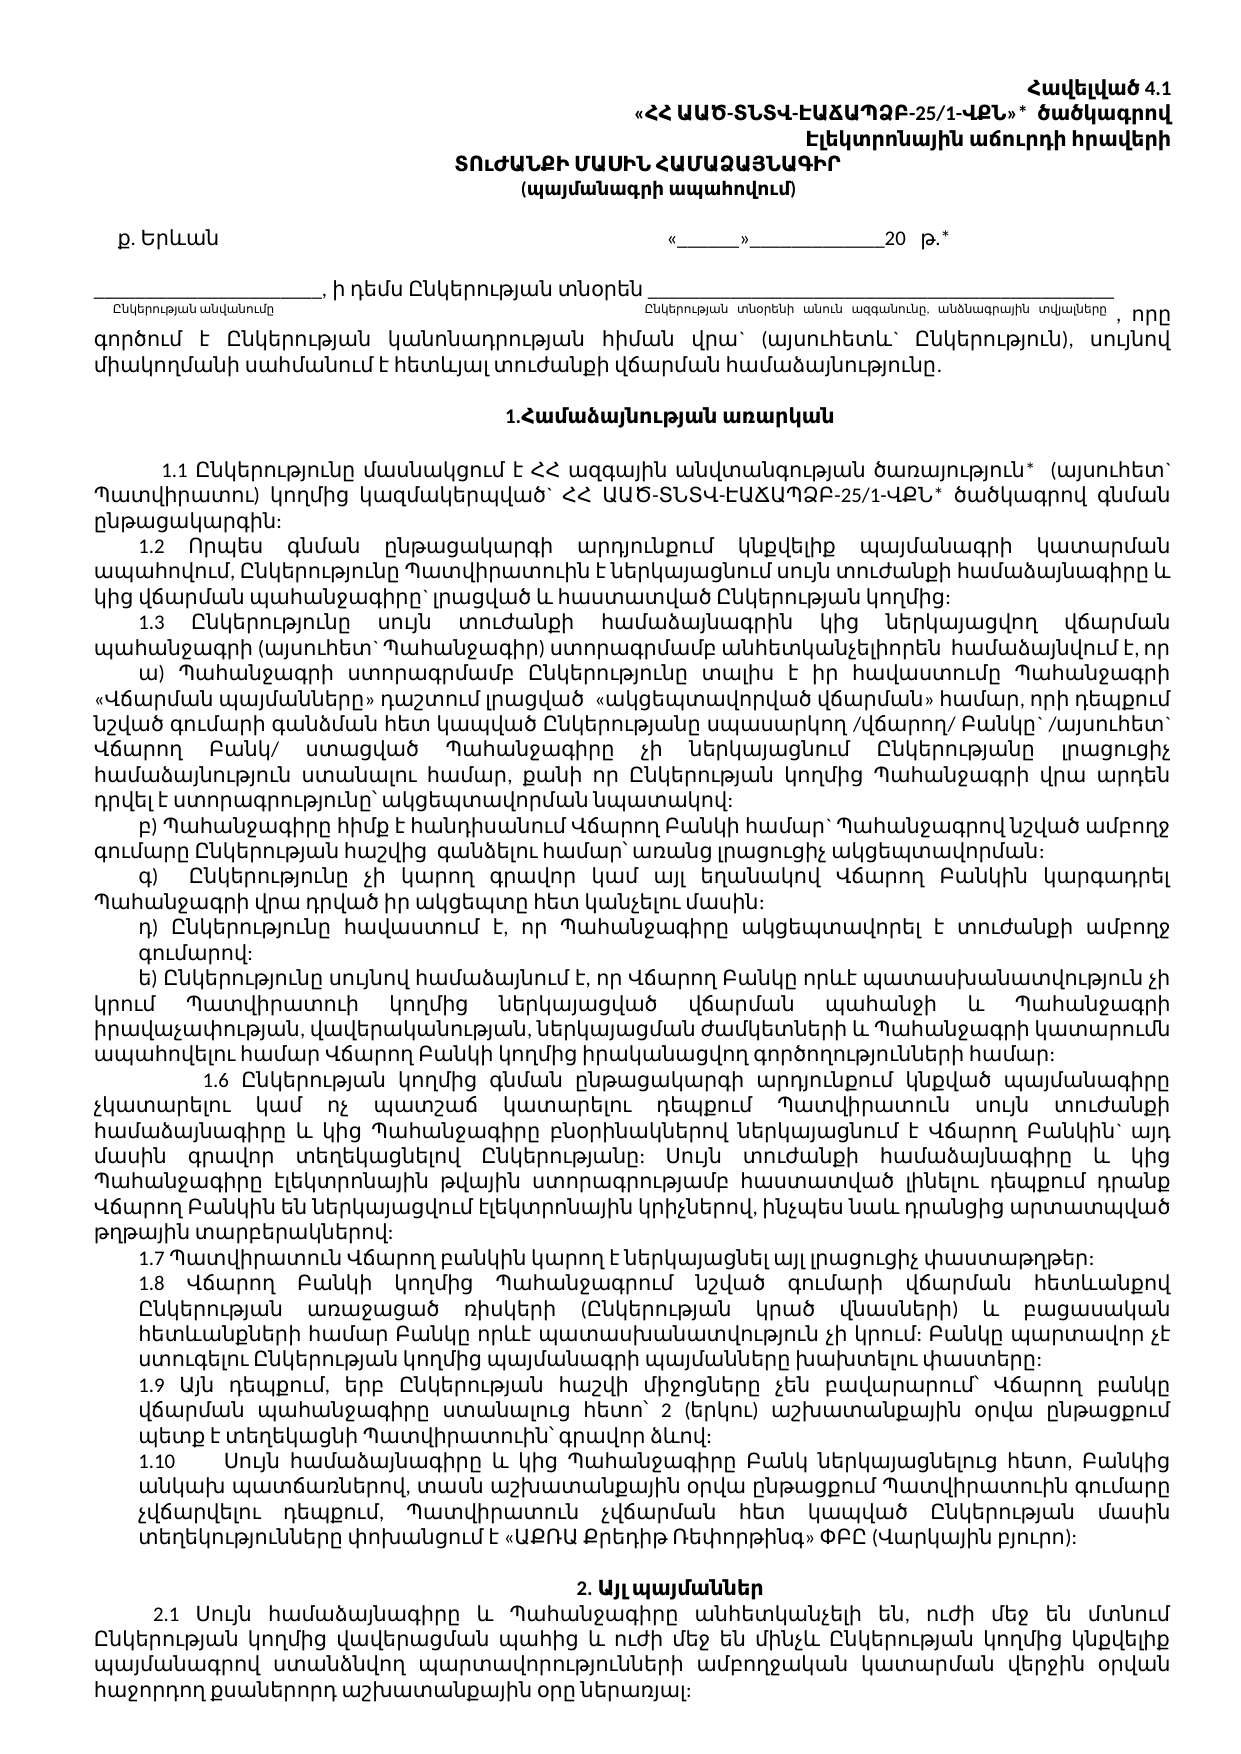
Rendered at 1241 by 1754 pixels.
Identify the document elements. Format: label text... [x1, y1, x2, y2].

text «ՀՀ ԱԱԾ-ՏՆՏՎ-ԷԱՃԱՊՁԲ-25/1-ՎՔՆ»* ծածկագրով [94, 100, 1171, 126]
text դ) Ընկերությունը հավաստում է, որ Պահանջագիրը ակցեպտավորել է տուժանքի ամբողջ գումարով: [138, 914, 1171, 965]
text 1.2 Որպես գնման ընթացակարգի արդյունքում կնքվելիք պայմանագրի կատարման ապահովում, Ընկերությունը Պատվիրատուին է ներկայացնում սույն տուժանքի համաձայնագիրը և կից վճարման պահանջագիրը` լրացված և հաստատված Ընկերության կողմից: [94, 533, 1171, 609]
text 1.7 Պատվիրատուն Վճարող բանկին կարող է ներկայացնել այլ լրացուցիչ փաստաթղթեր: [138, 1245, 1171, 1270]
text 1.8 Վճարող Բանկի կողմից Պահանջագրում նշված գումարի վճարման հետևանքով Ընկերության առաջացած ռիսկերի (Ընկերության կրած վնասների) և բացասական հետևանքների համար Բանկը որևէ պատասխանատվություն չի կրում: Բանկը պարտավոր չէ ստուգելու Ընկերության կողմից պայմանագրի պայմանները խախտելու փաստերը: [138, 1270, 1171, 1372]
text բ) Պահանջագիրը հիմք է հանդիսանում Վճարող Բանկի համար` Պահանջագրով նշված ամբողջ գումարը Ընկերության հաշվից գանձելու համար՝ առանց լրացուցիչ ակցեպտավորման: [94, 813, 1171, 864]
text 2. Այլ պայմաններ [169, 1575, 1171, 1601]
text 1.9 Այն դեպքում, երբ Ընկերության հաշվի միջոցները չեն բավարարում՝ Վճարող բանկը վճարման պահանջագիրը ստանալուց հետո՝ 2 (երկու) աշխատանքային օրվա ընթացքում պետք է տեղեկացնի Պատվիրատուին՝ գրավոր ձևով: [138, 1372, 1171, 1448]
text 1.6 Ընկերության կողմից գնման ընթացակարգի արդյունքում կնքված պայմանագիրը չկատարելու կամ ոչ պատշաճ կատարելու դեպքում Պատվիրատուն սույն տուժանքի համաձայնագիրը և կից Պահանջագիրը բնօրինակներով ներկայացնում է Վճարող Բանկին` այդ մասին գրավոր տեղեկացնելով Ընկերությանը: Սույն տուժանքի համաձայնագիրը և կից Պահանջագիրը էլեկտրոնային թվային ստորագրությամբ հաստատված լինելու դեպքում դրանք Վճարող Բանկին են ներկայացվում էլեկտրոնային կրիչներով, ինչպես նաև դրանցից արտատպված թղթային տարբերակներով: [94, 1067, 1171, 1245]
text 1.1 Ընկերությունը մասնակցում է ՀՀ ազգային անվտանգության ծառայություն* (այսուհետ` Պատվիրատու) կողմից կազմակերպված` ՀՀ ԱԱԾ-ՏՆՏՎ-ԷԱՃԱՊՁԲ-25/1-ՎՔՆ* ծածկագրով գնման ընթացակարգին: [94, 457, 1171, 533]
text ա) Պահանջագրի ստորագրմամբ Ընկերությունը տալիս է իր հավաստումը Պահանջագրի «Վճարման պայմանները» դաշտում լրացված «ակցեպտավորված վճարման» համար, որի դեպքում նշված գումարի գանձման հետ կապված Ընկերությանը սպասարկող /վճարող/ Բանկը` /այսուհետ` Վճարող Բանկ/ ստացված Պահանջագիրը չի ներկայացնում Ընկերությանը լրացուցիչ համաձայնություն ստանալու համար, քանի որ Ընկերության կողմից Պահանջագրի վրա արդեն դրվել է ստորագրությունը՝ ակցեպտավորման նպատակով: [94, 660, 1171, 813]
text ե) Ընկերությունը սույնով համաձայնում է, որ Վճարող Բանկը որևէ պատասխանատվություն չի կրում Պատվիրատուի կողմից ներկայացված վճարման պահանջի և Պահանջագրի իրավաչափության, վավերականության, ներկայացման ժամկետների և Պահանջագրի կատարումն ապահովելու համար Վճարող Բանկի կողմից իրականացվող գործողությունների համար: [94, 965, 1171, 1067]
text Էլեկտրոնային աճուրդի հրավերի [94, 126, 1171, 151]
text 1.3 Ընկերությունը սույն տուժանքի համաձայնագրին կից ներկայացվող վճարման պահանջագրի (այսուհետ` Պահանջագիր) ստորագրմամբ անհետկանչելիորեն համաձայնվում է, որ [94, 609, 1171, 660]
text 1.10 Սույն համաձայնագիրը և կից Պահանջագիրը Բանկ ներկայացնելուց հետո, Բանկից անկախ պատճառներով, տասն աշխատանքային օրվա ընթացքում Պատվիրատուին գումարը չվճարվելու դեպքում, Պատվիրատուն չվճարման հետ կապված Ընկերության մասին տեղեկությունները փոխանցում է «ԱՔՌԱ Քրեդիթ Ռեփորթինգ» ՓԲԸ (Վարկային բյուրո): [138, 1448, 1171, 1550]
text ՏՈւԺԱՆՔԻ ՄԱՍԻՆ ՀԱՄԱՁԱՅՆԱԳԻՐ [94, 151, 1171, 177]
text (պայմանագրի ապահովում) [94, 177, 1171, 199]
text 2.1 Սույն համաձայնագիրը և Պահանջագիրը անհետկանչելի են, ուժի մեջ են մտնում Ընկերության կողմից վավերացման պահից և ուժի մեջ են մինչև Ընկերության կողմից կնքվելիք պայմանագրով ստանձնվող պարտավորությունների ամբողջական կատարման վերջին օրվան հաջորդող քսաներորդ աշխատանքային օրը ներառյալ: [94, 1601, 1171, 1702]
text գ) Ընկերությունը չի կարող գրավոր կամ այլ եղանակով Վճարող Բանկին կարգադրել Պահանջագրի վրա դրված իր ակցեպտը հետ կանչելու մասին: [94, 864, 1171, 914]
text Հավելված 4.1 [94, 75, 1171, 100]
text 1.Համաձայնության առարկան [169, 403, 1171, 428]
text ք. Երևան «______»_____________20 թ.* [94, 225, 1171, 250]
text Ընկերության անվանումը Ընկերության տնօրենի անուն ազգանունը, անձնագրային տվյալները , որը գործում է Ընկերության կանոնադրության հիման վրա` (այսուհետև` Ընկերություն), սույնով միակողմանի սահմանում է հետևյալ տուժանքի վճարման համաձայնությունը. [94, 301, 1171, 377]
text ______________________, ի դեմս Ընկերության տնօրեն _____________________________________________ [94, 276, 1171, 301]
